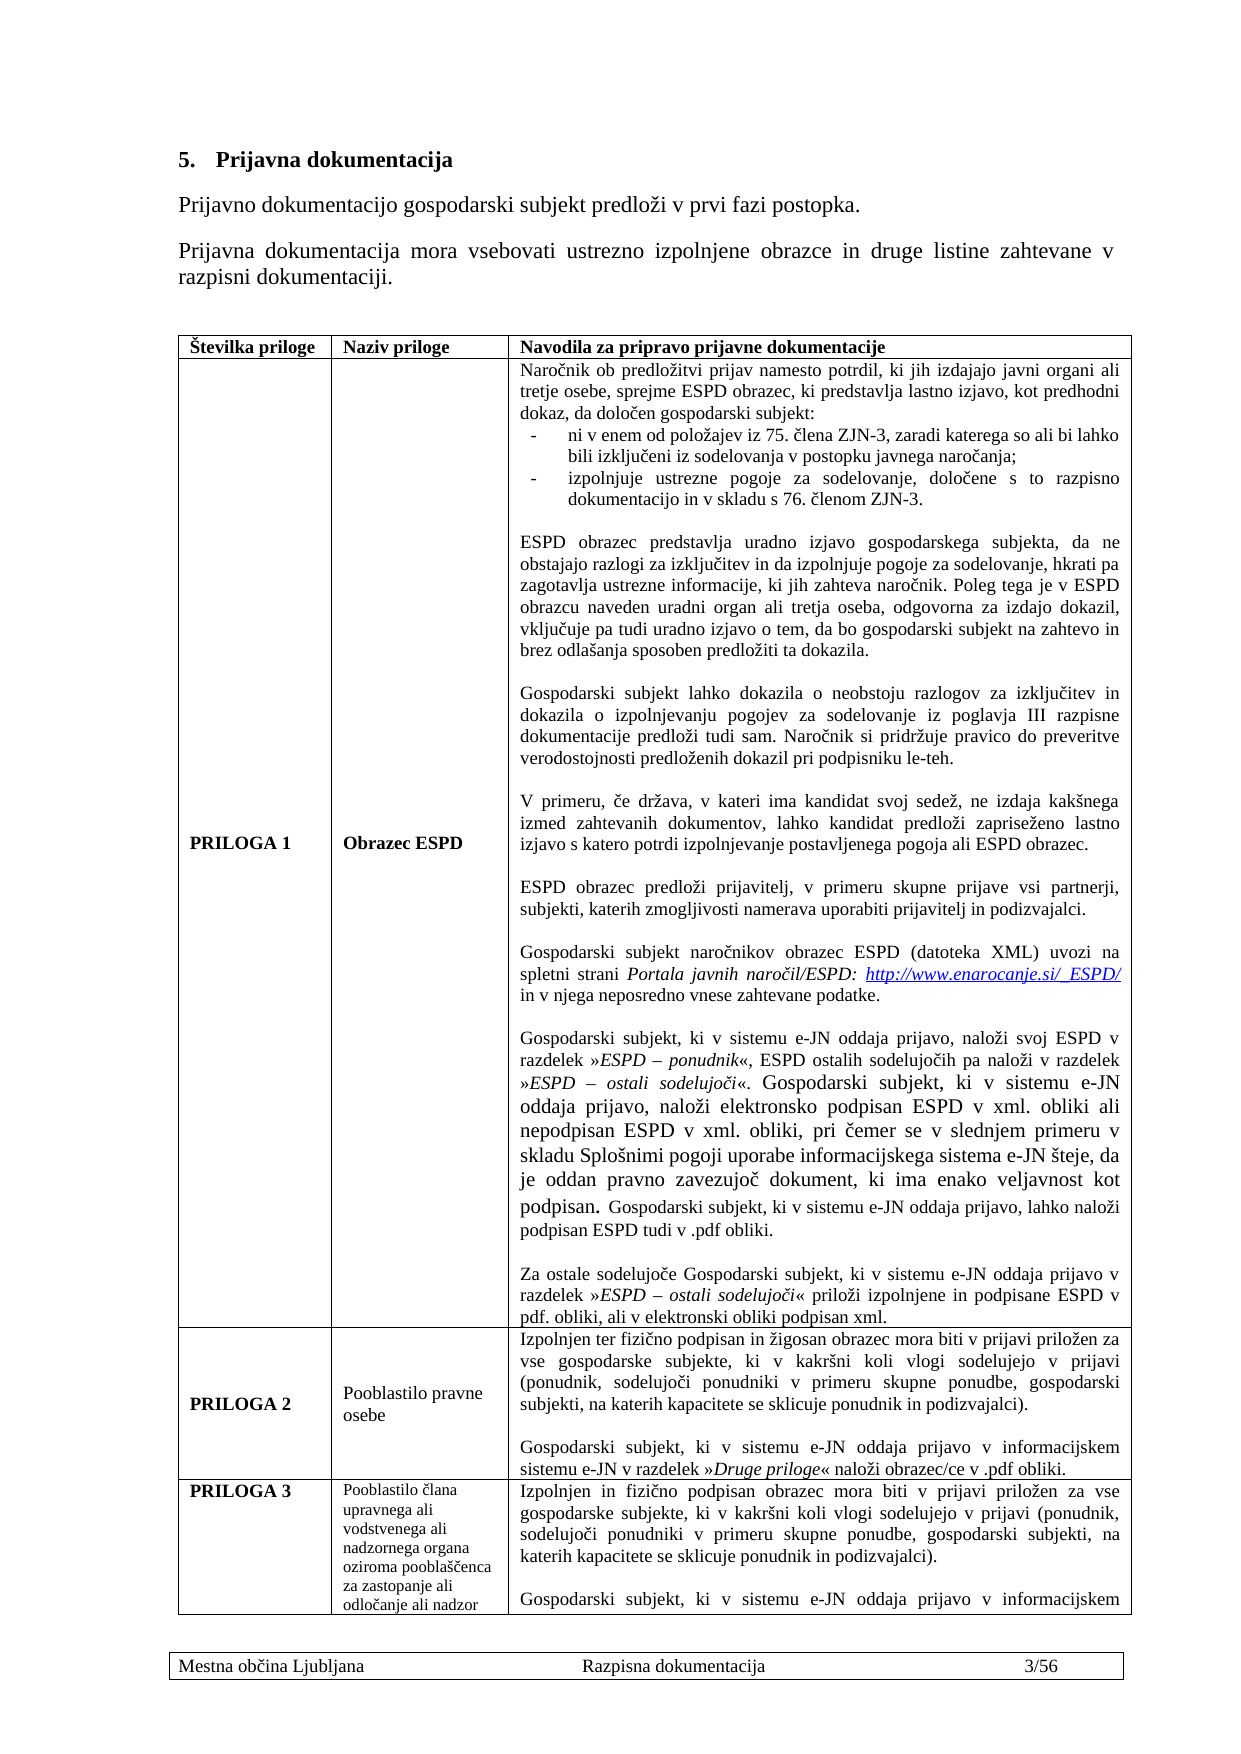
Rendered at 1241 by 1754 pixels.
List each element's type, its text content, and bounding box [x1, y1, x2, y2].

table_cell Obrazec ESPD [332, 359, 508, 1327]
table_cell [509, 1480, 1131, 1614]
text Prijavna dokumentacija mora vsebovati ustrezno izpolnjene obrazce in druge listine zahtevane v razpisni dokumentaciji. [178, 237, 1115, 289]
list Prijavna dokumentacija [178, 146, 1115, 172]
table_cell PRILOGA 1 [179, 359, 331, 1327]
table_cell PRILOGA 2 [179, 1328, 331, 1479]
table_header Naziv priloge [332, 336, 508, 358]
table_header Navodila za pripravo prijavne dokumentacije [509, 336, 1131, 358]
text Prijavno dokumentacijo gospodarski subjekt predloži v prvi fazi postopka. [178, 191, 1115, 218]
table_cell Izpolnjen ter fizično podpisan in žigosan obrazec mora biti v prijavi priložen za vse gospodarske subjekte, ki v kakršni koli vlogi sodelujejo v prijavi (ponudnik, sodelujoči ponudniki v primeru skupne ponudbe, gospodarski subjekti, na katerih kapacitete se sklicuje ponudnik in podizvajalci). Gospodarski subjekt, ki v sistemu e-JN oddaja prijavo v informacijskem sistemu e-JN v razdelek »Druge priloge« naloži obrazec/ce v .pdf obliki. [509, 1328, 1131, 1479]
table_cell Naročnik ob predložitvi prijav namesto potrdil, ki jih izdajajo javni organi ali tretje osebe, sprejme ESPD obrazec, ki predstavlja lastno izjavo, kot predhodni dokaz, da določen gospodarski subjekt: ni v enem od položajev iz 75. člena ZJN-3, zaradi katerega so ali bi lahko bili izključeni iz sodelovanja v postopku javnega naročanja; izpolnjuje ustrezne pogoje za sodelovanje, določene s to razpisno dokumentacijo in v skladu s 76. členom ZJN-3. ESPD obrazec predstavlja uradno izjavo gospodarskega subjekta, da ne obstajajo razlogi za izključitev in da izpolnjuje pogoje za sodelovanje, hkrati pa zagotavlja ustrezne informacije, ki jih zahteva naročnik. Poleg tega je v ESPD obrazcu naveden uradni organ ali tretja oseba, odgovorna za izdajo dokazil, vključuje pa tudi uradno izjavo o tem, da bo gospodarski subjekt na zahtevo in brez odlašanja sposoben predložiti ta dokazila. Gospodarski subjekt lahko dokazila o neobstoju razlogov za izključitev in dokazila o izpolnjevanju pogojev za sodelovanje iz poglavja III razpisne dokumentacije predloži tudi sam. Naročnik si pridržuje pravico do preveritve verodostojnosti predloženih dokazil pri podpisniku le-teh. V primeru, če država, v kateri ima kandidat svoj sedež, ne izdaja kakšnega izmed zahtevanih dokumentov, lahko kandidat predloži zapriseženo lastno izjavo s katero potrdi izpolnjevanje postavljenega pogoja ali ESPD obrazec. ESPD obrazec predloži prijavitelj, v primeru skupne prijave vsi partnerji, subjekti, katerih zmogljivosti namerava uporabiti prijavitelj in podizvajalci. Gospodarski subjekt naročnikov obrazec ESPD (datoteka XML) uvozi na spletni strani Portala javnih naročil/ESPD: http://www.enarocanje.si/_ESPD/ in v njega neposredno vnese zahtevane podatke. Gospodarski subjekt, ki v sistemu e-JN oddaja prijavo, naloži svoj ESPD v razdelek »ESPD – ponudnik«, ESPD ostalih sodelujočih pa naloži v razdelek »ESPD – ostali sodelujoči«. Gospodarski subjekt, ki v sistemu e-JN oddaja prijavo, naloži elektronsko podpisan ESPD v xml. obliki ali nepodpisan ESPD v xml. obliki, pri čemer se v slednjem primeru v skladu Splošnimi pogoji uporabe informacijskega sistema e-JN šteje, da je oddan pravno zavezujoč dokument, ki ima enako veljavnost kot podpisan. Gospodarski subjekt, ki v sistemu e-JN oddaja prijavo, lahko naloži podpisan ESPD tudi v .pdf obliki. Za ostale sodelujoče Gospodarski subjekt, ki v sistemu e-JN oddaja prijavo v razdelek »ESPD – ostali sodelujoči« priloži izpolnjene in podpisane ESPD v pdf. obliki, ali v elektronski obliki podpisan xml. [509, 359, 1131, 1327]
table_header Številka priloge [179, 336, 331, 358]
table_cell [332, 1480, 508, 1614]
table_cell PRILOGA 3 [179, 1480, 331, 1614]
table_cell Pooblastilo pravne osebe [332, 1328, 508, 1479]
